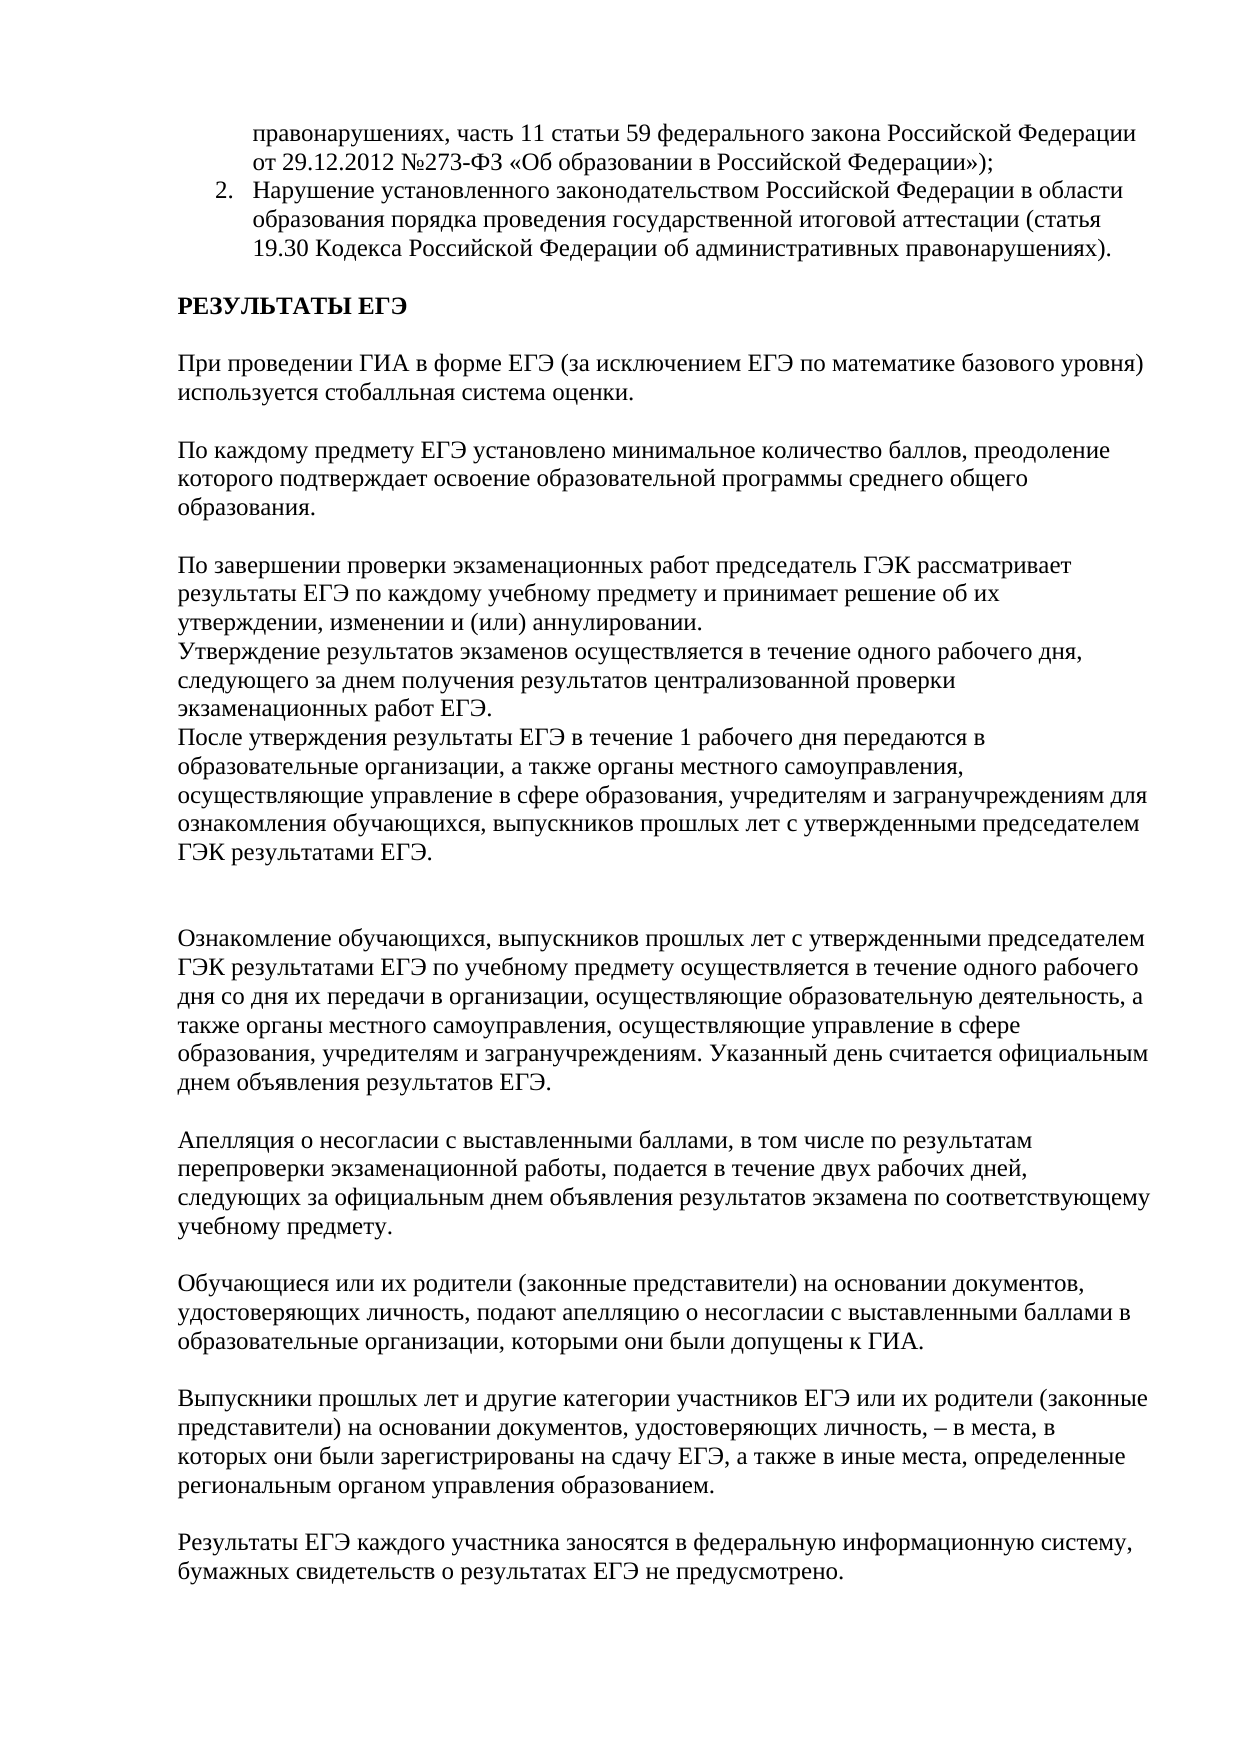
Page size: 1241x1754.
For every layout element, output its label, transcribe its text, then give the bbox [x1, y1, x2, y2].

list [215, 118, 1152, 176]
list Нарушение установленного законодательством Российской Федерации в области образования порядка проведения государственной итоговой аттестации (статья 19.30 Кодекса Российской Федерации об административных правонарушениях). [215, 176, 1152, 262]
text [177, 291, 1152, 1613]
